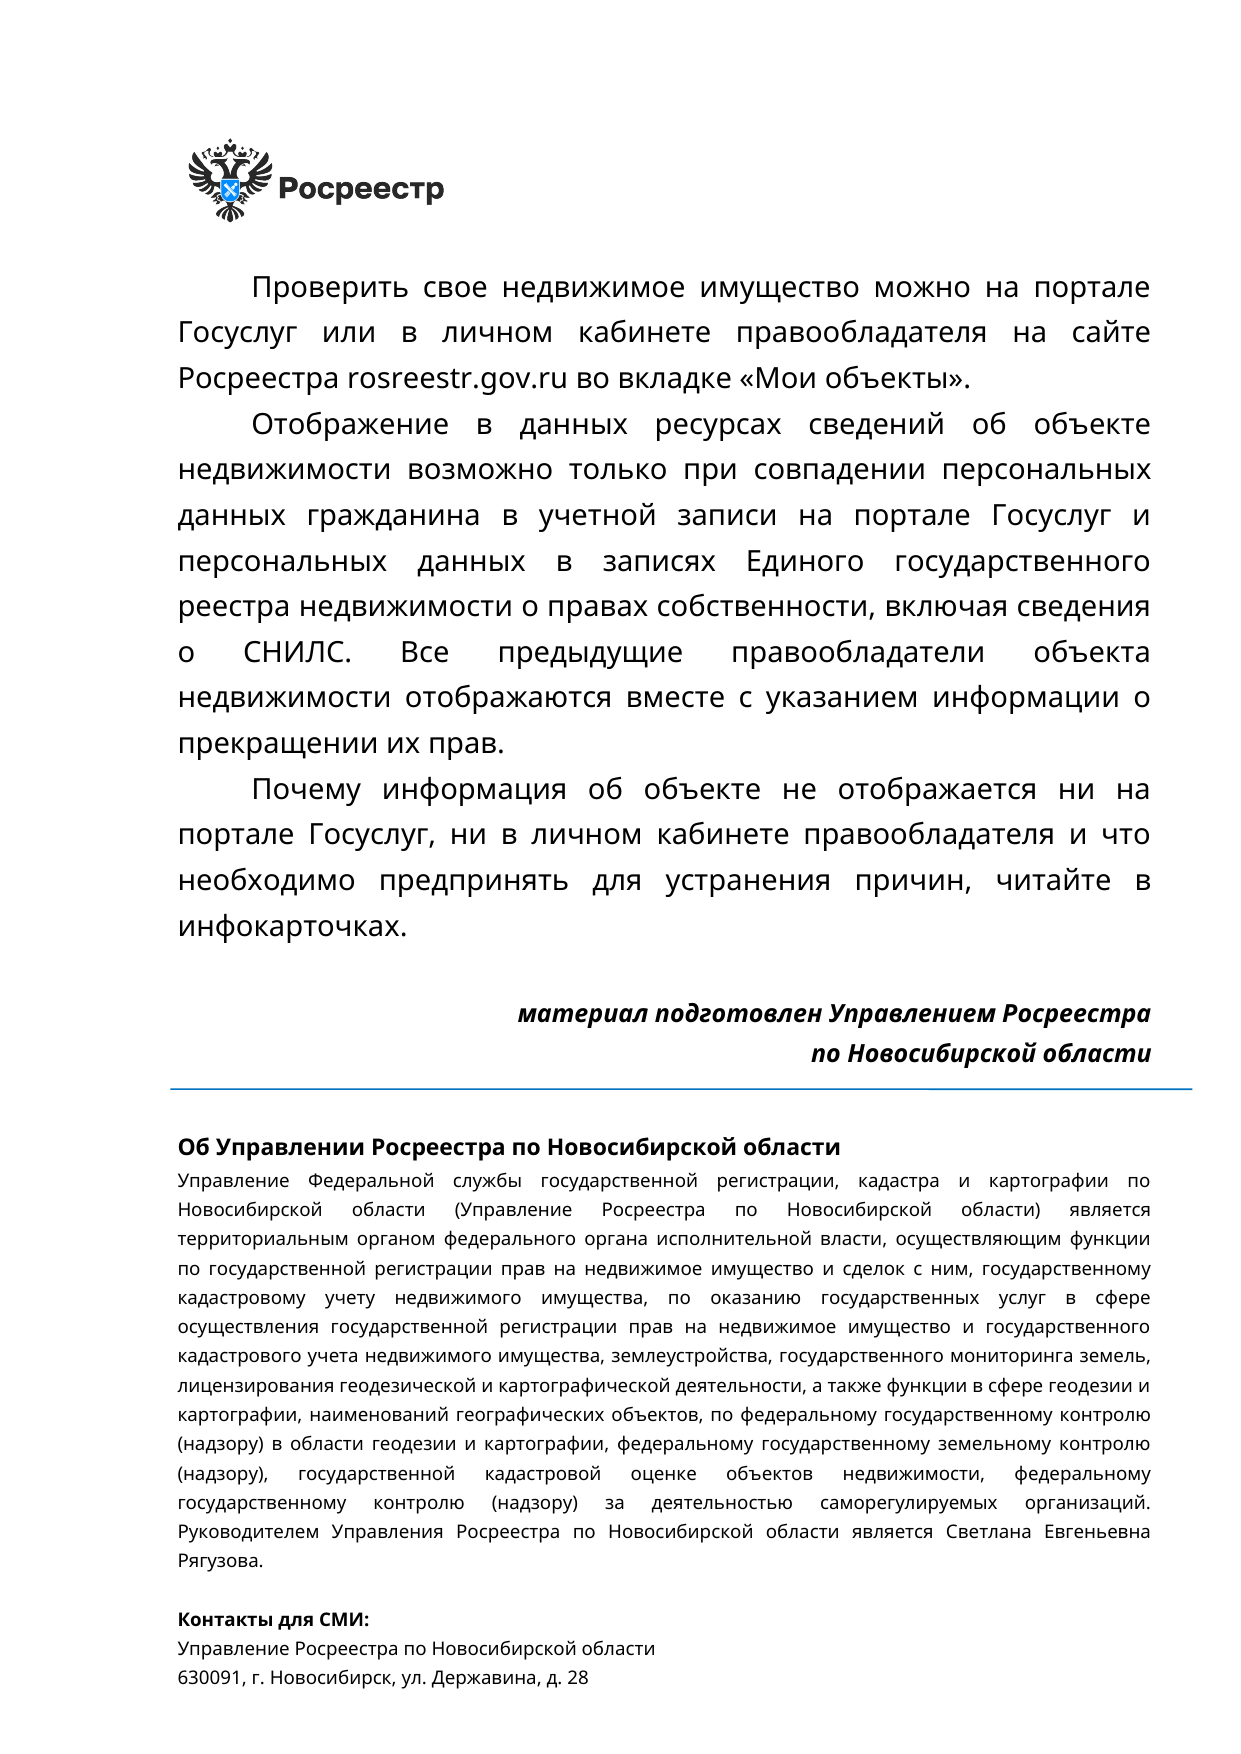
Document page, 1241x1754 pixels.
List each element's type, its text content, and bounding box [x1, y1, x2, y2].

text материал подготовлен Управлением Росреестра [177, 996, 1152, 1030]
text 630091, г. Новосибирск, ул. Державина, д. 28 [177, 1665, 1152, 1690]
text Проверить свое недвижимое имущество можно на портале Госуслуг или в личном кабинете правообладателя на сайте Росреестра rosreestr.gov.ru во вкладке «Мои объекты». [177, 266, 1152, 397]
text Контакты для СМИ: [177, 1606, 1152, 1632]
text Управление Росреестра по Новосибирской области [177, 1635, 1152, 1661]
text Отображение в данных ресурсах сведений об объекте недвижимости возможно только при совпадении персональных данных гражданина в учетной записи на портале Госуслуг и персональных данных в записях Единого государственного реестра недвижимости о правах собственности, включая сведения о СНИЛС. Все предыдущие правообладатели объекта недвижимости отображаются вместе с указанием информации о прекращении их прав. [177, 403, 1152, 762]
text Почему информация об объекте не отображается ни на портале Госуслуг, ни в личном кабинете правообладателя и что необходимо предпринять для устранения причин, читайте в инфокарточках. [177, 768, 1152, 944]
text Управление Федеральной службы государственной регистрации, кадастра и картографии по Новосибирской области (Управление Росреестра по Новосибирской области) является территориальным органом федерального органа исполнительной власти, осуществляющим функции по государственной регистрации прав на недвижимое имущество и сделок с ним, государственному кадастровому учету недвижимого имущества, по оказанию государственных услуг в сфере осуществления государственной регистрации прав на недвижимое имущество и государственного кадастрового учета недвижимого имущества, землеустройства, государственного мониторинга земель, лицензирования геодезической и картографической деятельности, а также функции в сфере геодезии и картографии, наименований географических объектов, по федеральному государственному контролю (надзору) в области геодезии и картографии, федеральному государственному земельному контролю (надзору), государственной кадастровой оценке объектов недвижимости, федеральному государственному контролю (надзору) за деятельностью саморегулируемых организаций. Руководителем Управления Росреестра по Новосибирской области является Светлана Евгеньевна Рягузова. [177, 1167, 1152, 1573]
text по Новосибирской области [177, 1035, 1152, 1069]
picture [177, 118, 464, 242]
text Об Управлении Росреестра по Новосибирской области [177, 1131, 1152, 1162]
